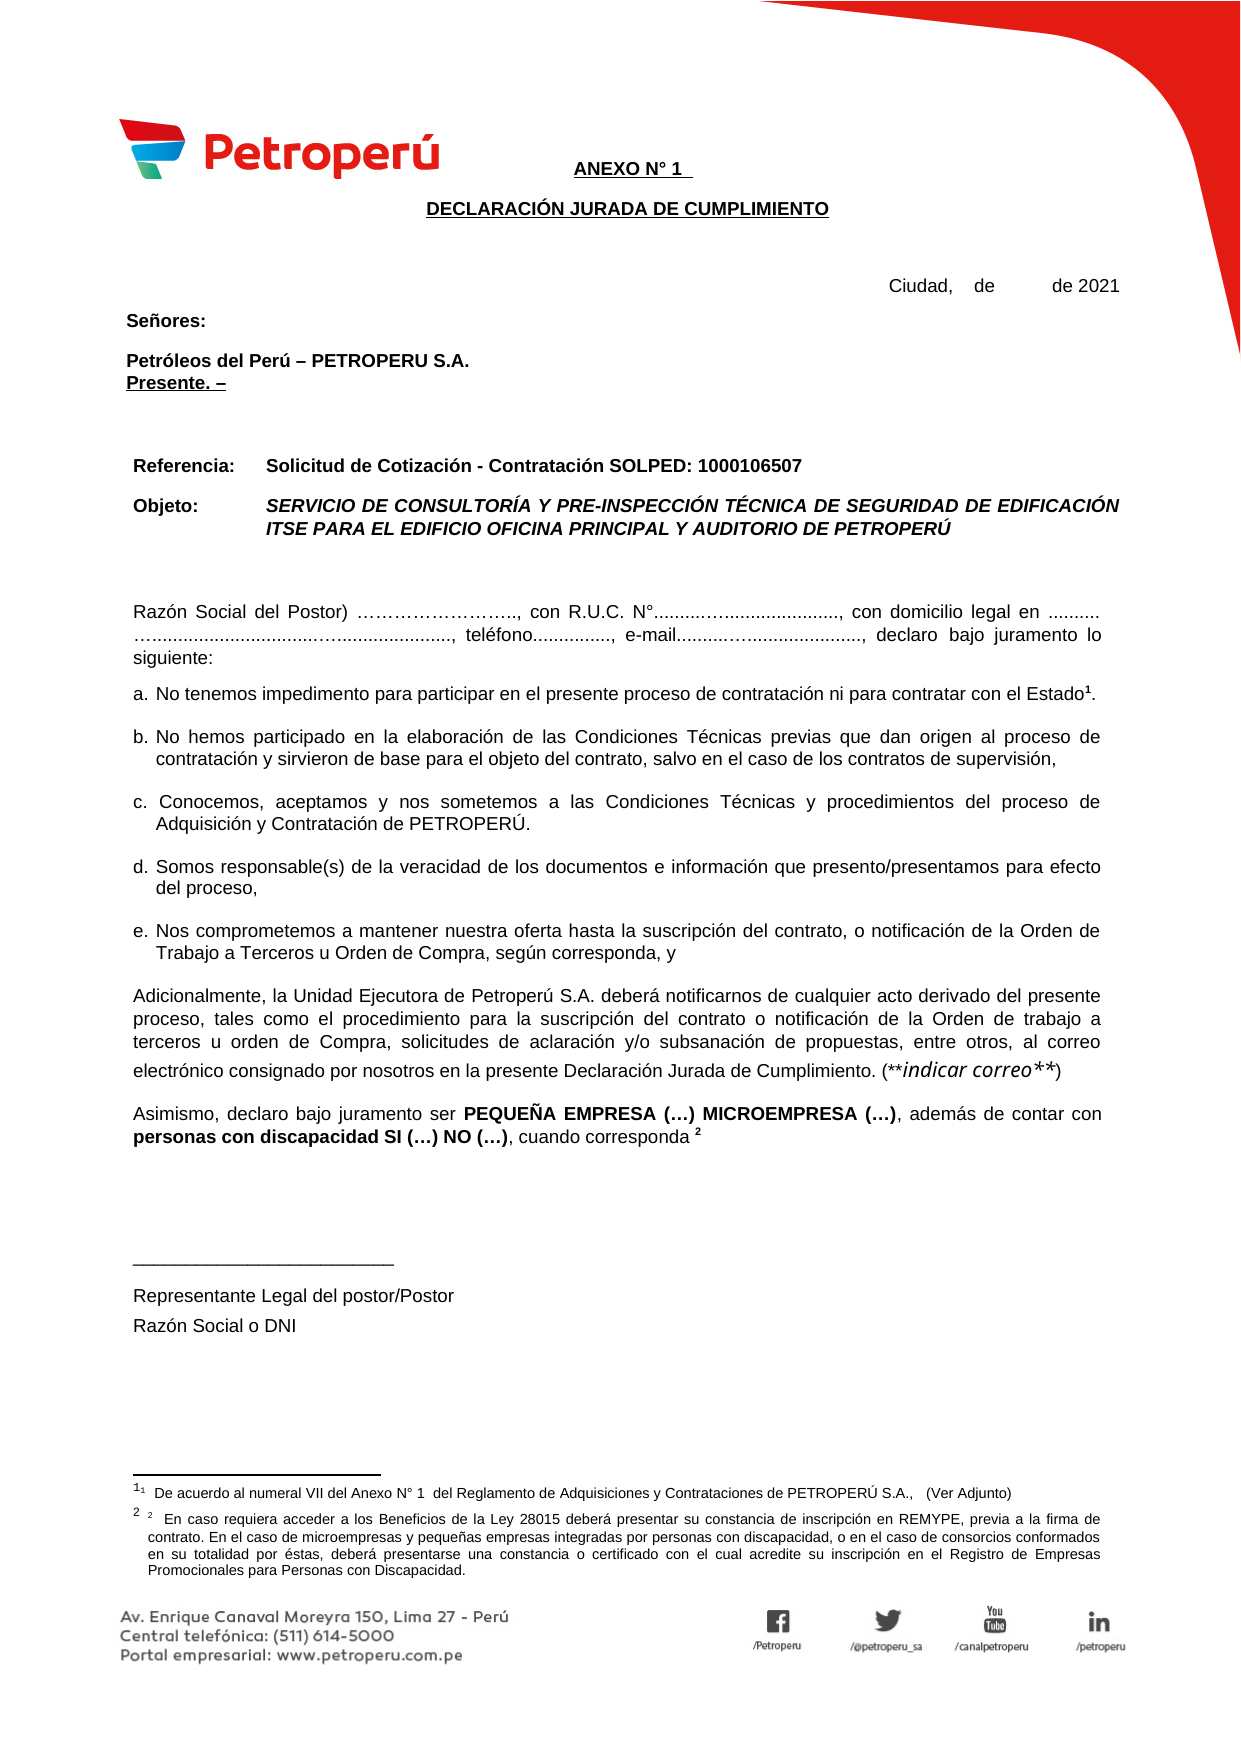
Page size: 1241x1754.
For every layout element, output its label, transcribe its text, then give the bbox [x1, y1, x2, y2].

text Referencia: Solicitud de Cotización - Contratación SOLPED: 1000106507 [133, 454, 1122, 476]
picture [1, 1, 1241, 372]
text Ciudad, de de 2021 [724, 274, 1120, 296]
text Presente. – [126, 372, 1120, 393]
text Señores: [126, 310, 1120, 332]
text Representante Legal del postor/Postor [133, 1285, 1122, 1307]
list Somos responsable(s) de la veracidad de los documentos e información que presento/presentamos para efecto del proceso, [133, 855, 1102, 898]
text Objeto: SERVICIO DE CONSULTORÍA Y PRE-INSPECCIÓN TÉCNICA DE SEGURIDAD DE EDIFICACIÓN ITSE PARA EL EDIFICIO OFICINA PRINCIPAL Y AUDITORIO DE PETROPERÚ [133, 494, 1122, 539]
list Conocemos, aceptamos y nos sometemos a las Condiciones Técnicas y procedimientos del proceso de Adquisición y Contratación de PETROPERÚ. [133, 791, 1102, 834]
text ANEXO N° 1 [133, 158, 1122, 180]
list Nos comprometemos a mantener nuestra oferta hasta la suscripción del contrato, o notificación de la Orden de Trabajo a Terceros u Orden de Compra, según corresponda, y [133, 920, 1102, 963]
text Petróleos del Perú – PETROPERU S.A. [126, 350, 1120, 372]
picture [1, 1597, 1241, 1752]
text Razón Social o DNI [133, 1314, 1122, 1336]
text Razón Social del Postor) …………………….., con R.U.C. N°..........…......................, con domicilio legal en ..........…................................…......................, teléfono..............., e-mail..........…......................, declaro bajo juramento lo siguiente: [133, 601, 1102, 669]
text Adicionalmente, la Unidad Ejecutora de Petroperú S.A. deberá notificarnos de cualquier acto derivado del presente proceso, tales como el procedimiento para la suscripción del contrato o notificación de la Orden de trabajo a terceros u orden de Compra, solicitudes de aclaración y/o subsanación de propuestas, entre otros, al correo electrónico consignado por nosotros en la presente Declaración Jurada de Cumplimiento. (**indicar correo**) [133, 985, 1102, 1083]
list No hemos participado en la elaboración de las Condiciones Técnicas previas que dan origen al proceso de contratación y sirvieron de base para el objeto del contrato, salvo en el caso de los contratos de supervisión, [133, 726, 1102, 769]
list No tenemos impedimento para participar en el presente proceso de contratación ni para contratar con el Estado. [133, 683, 1102, 704]
text _________________________ [133, 1245, 1122, 1267]
text Asimismo, declaro bajo juramento ser PEQUEÑA EMPRESA (…) MICROEMPRESA (…), además de contar con personas con discapacidad SI (…) NO (…), cuando corresponda [133, 1102, 1102, 1147]
text DECLARACIÓN JURADA DE CUMPLIMIENTO [133, 198, 1122, 219]
